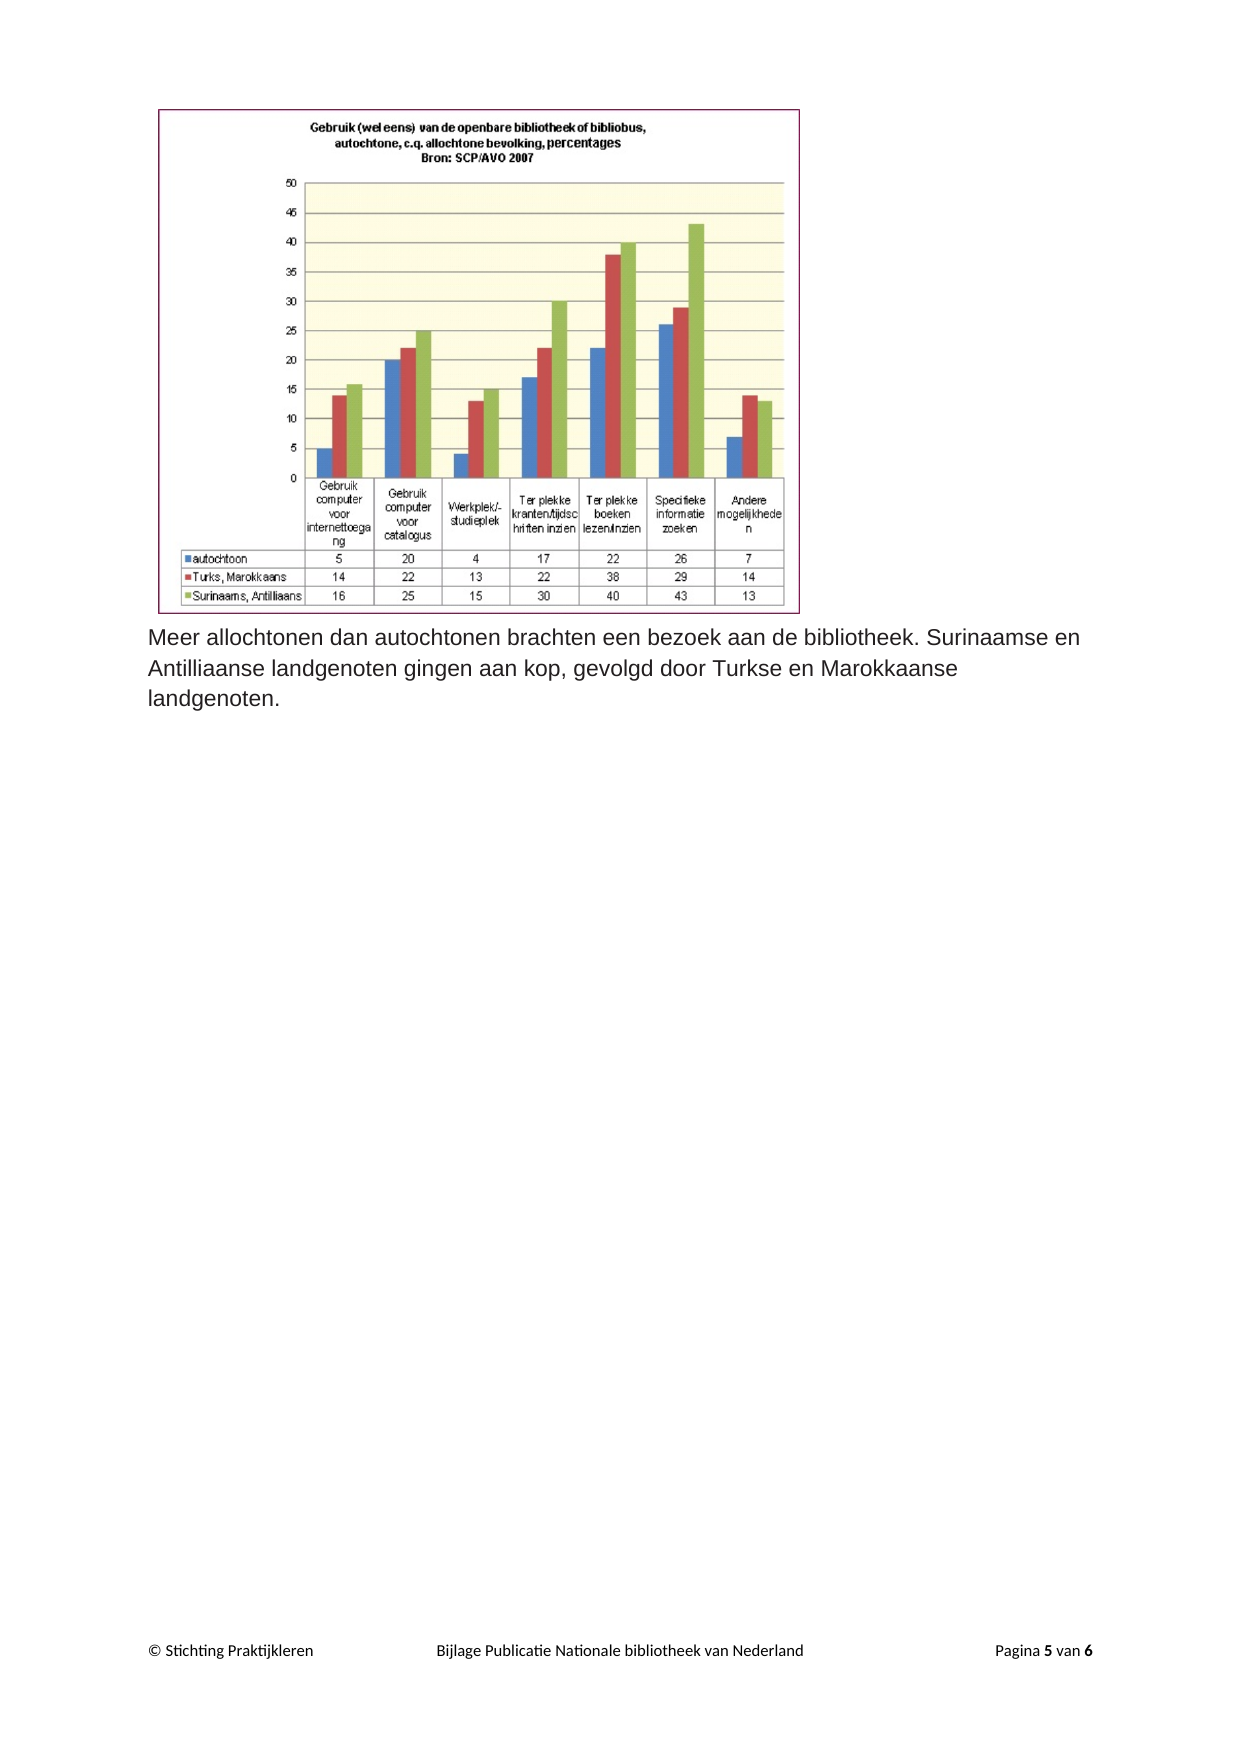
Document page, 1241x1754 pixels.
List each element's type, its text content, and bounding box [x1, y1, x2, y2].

text Meer allochtonen dan autochtonen brachten een bezoek aan de bibliotheek. Surinaamse en Antilliaanse landgenoten gingen aan kop, gevolgd door Turkse en Marokkaanse landgenoten. [148, 624, 1093, 711]
picture [147, 100, 803, 621]
